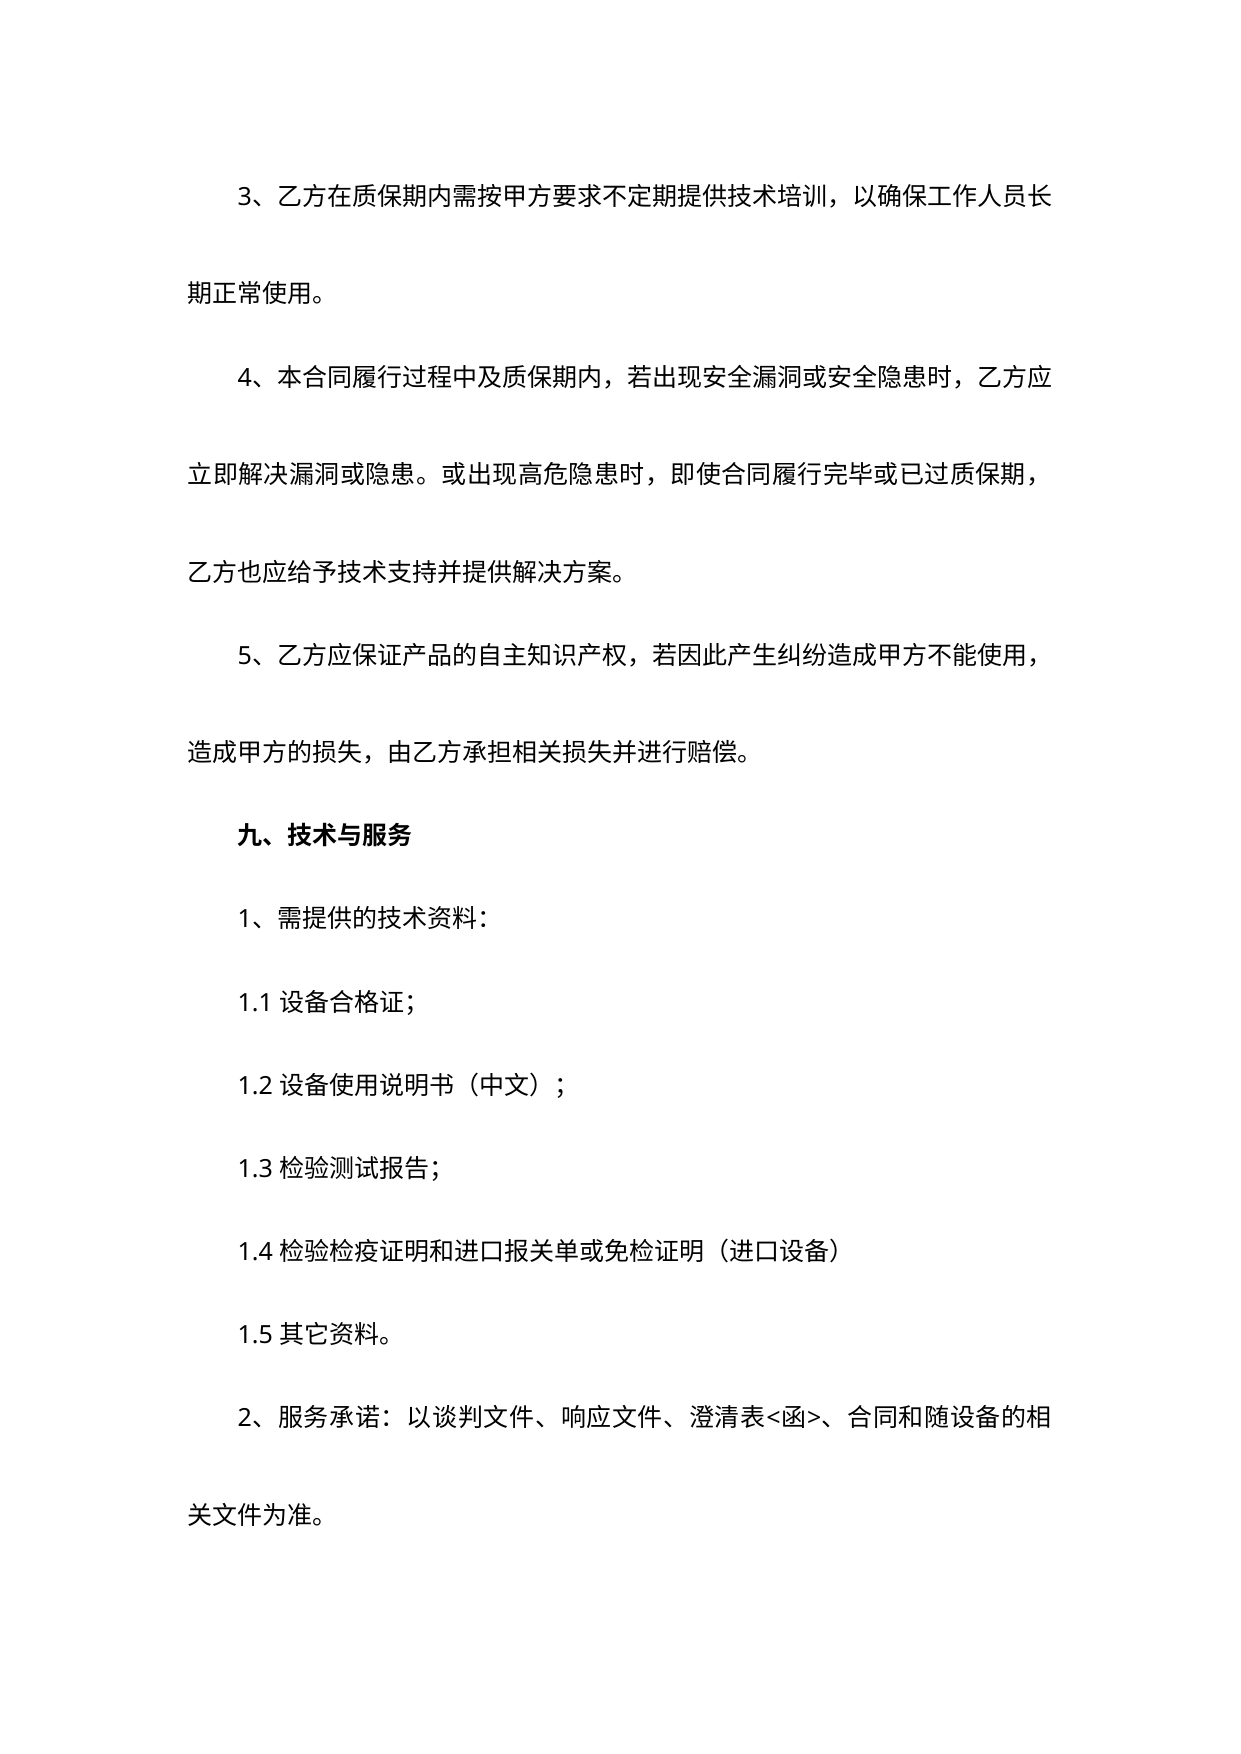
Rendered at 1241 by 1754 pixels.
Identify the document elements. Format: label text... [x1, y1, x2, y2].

text 1、需提供的技术资料： [187, 884, 1053, 949]
text 1.2 设备使用说明书（中文）； [187, 1051, 1053, 1116]
text 1.4 检验检疫证明和进口报关单或免检证明（进口设备） [187, 1217, 1053, 1282]
text 1.1 设备合格证； [187, 968, 1053, 1033]
text 4、本合同履行过程中及质保期内，若出现安全漏洞或安全隐患时，乙方应立即解决漏洞或隐患。或出现高危隐患时，即使合同履行完毕或已过质保期，乙方也应给予技术支持并提供解决方案。 [187, 343, 1053, 603]
text 1.5 其它资料。 [187, 1300, 1053, 1365]
text 2、服务承诺：以谈判文件、响应文件、澄清表<函>、合同和随设备的相关文件为准。 [187, 1383, 1053, 1546]
text 3、乙方在质保期内需按甲方要求不定期提供技术培训，以确保工作人员长期正常使用。 [187, 162, 1053, 324]
text 1.3 检验测试报告； [187, 1134, 1053, 1199]
text 九、技术与服务 [187, 801, 1053, 866]
text 5、乙方应保证产品的自主知识产权，若因此产生纠纷造成甲方不能使用，造成甲方的损失，由乙方承担相关损失并进行赔偿。 [187, 621, 1053, 783]
